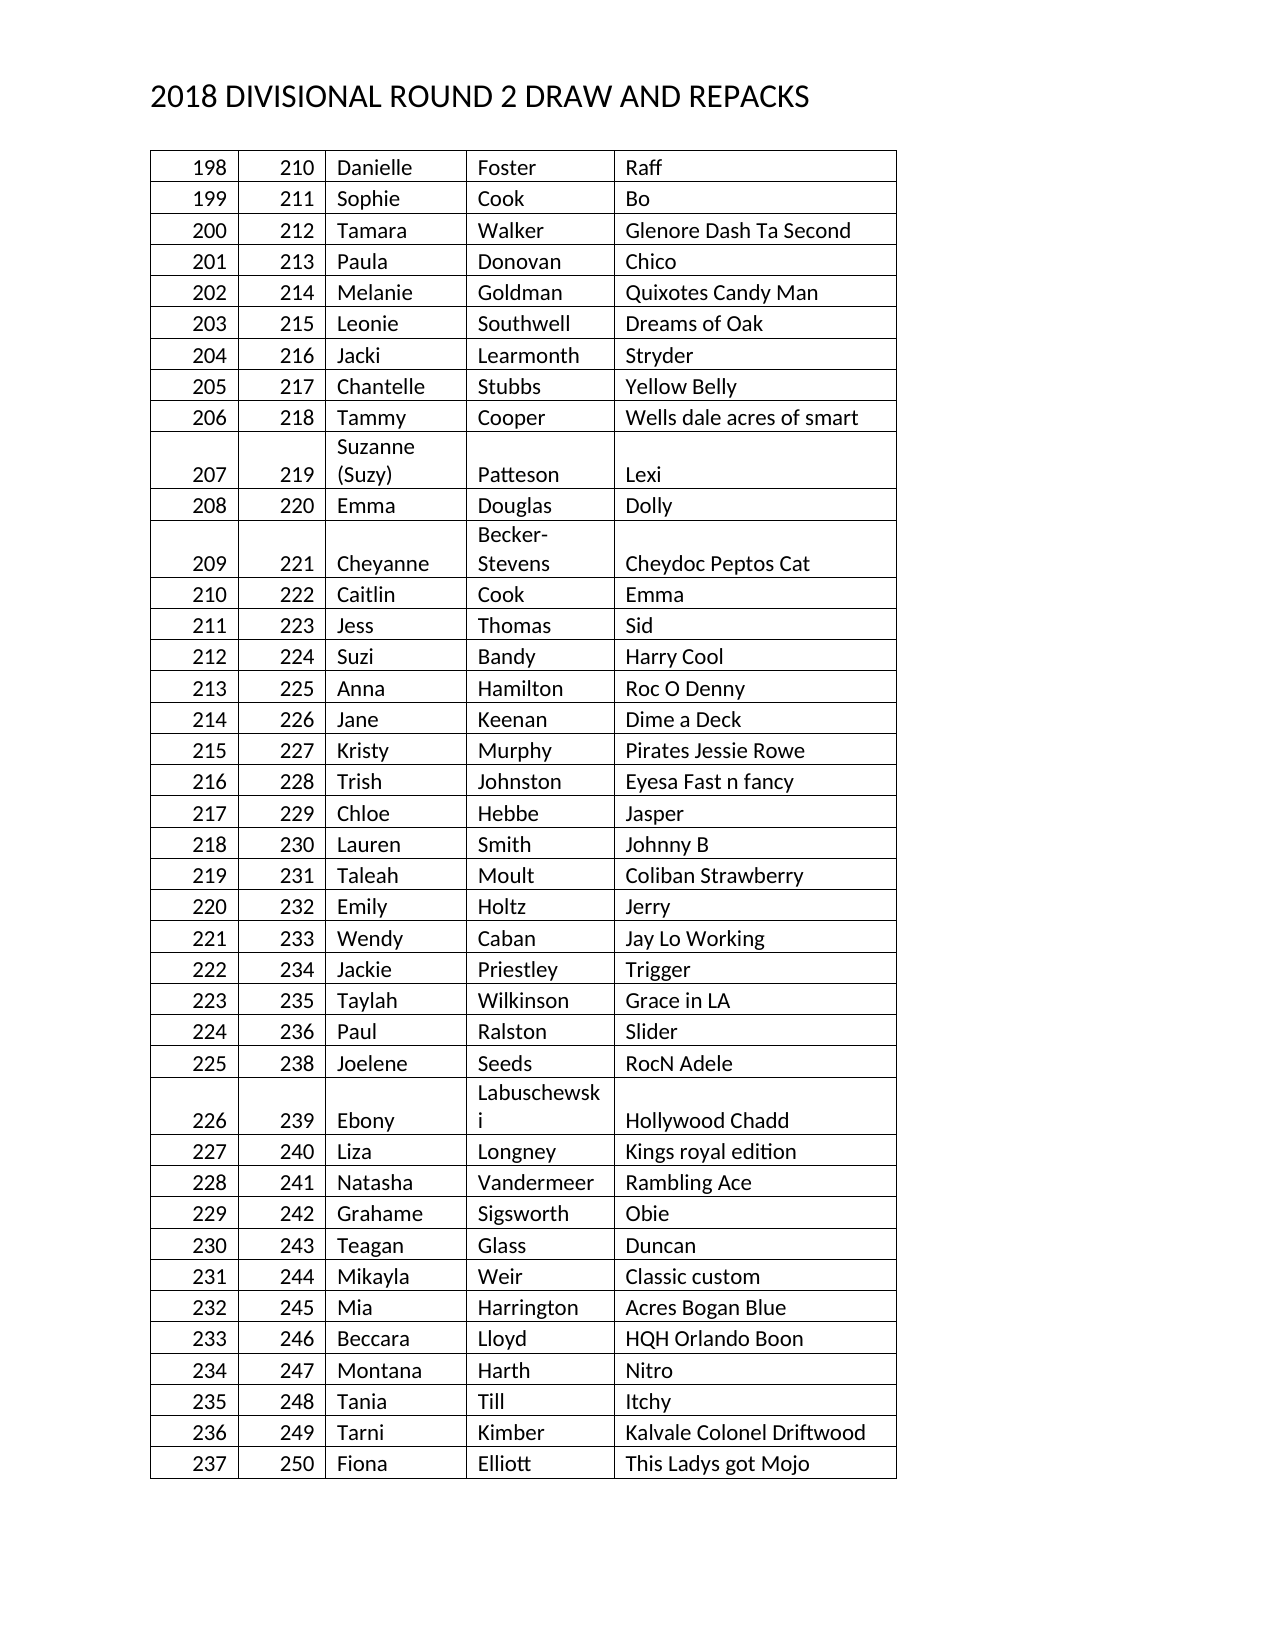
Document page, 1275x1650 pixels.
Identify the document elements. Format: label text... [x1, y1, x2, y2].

table_cell 216 [151, 765, 238, 795]
table_cell Lauren [326, 828, 466, 858]
table_cell Keenan [467, 703, 614, 733]
table_cell 225 [239, 671, 325, 702]
table_cell Jane [326, 703, 466, 733]
table_cell Jackie [326, 953, 466, 983]
table_cell 226 [239, 703, 325, 733]
table_cell Elliott [467, 1447, 614, 1477]
table_cell Quixotes Candy Man [615, 276, 896, 306]
table_cell Coliban Strawberry [615, 859, 896, 889]
table_cell Taleah [326, 859, 466, 889]
table_cell Paula [326, 245, 466, 275]
table_cell Anna [326, 671, 466, 702]
table_cell Suzanne (Suzy) [326, 432, 466, 488]
table_cell This Ladys got Mojo [615, 1447, 896, 1477]
table_cell Chantelle [326, 370, 466, 400]
table_cell Chico [615, 245, 896, 275]
table_cell 225 [151, 1046, 238, 1077]
table_cell 205 [151, 370, 238, 400]
table_cell Jerry [615, 890, 896, 920]
table_cell Slider [615, 1015, 896, 1045]
table_cell 223 [151, 984, 238, 1014]
table_cell Jacki [326, 339, 466, 369]
table_cell 215 [239, 307, 325, 337]
table_cell 233 [239, 921, 325, 952]
table_cell 214 [151, 703, 238, 733]
table_cell 203 [151, 307, 238, 337]
table_cell 227 [151, 1135, 238, 1165]
table_cell 229 [151, 1197, 238, 1227]
table_cell Hamilton [467, 671, 614, 702]
table_cell 222 [239, 578, 325, 608]
table_cell Southwell [467, 307, 614, 337]
table_cell Tamara [326, 214, 466, 244]
table_cell Caitlin [326, 578, 466, 608]
table_cell Raff [615, 151, 896, 181]
table_cell Glass [467, 1229, 614, 1259]
table_cell Sophie [326, 182, 466, 212]
table_cell Ralston [467, 1015, 614, 1045]
table_cell 224 [151, 1015, 238, 1045]
table_cell Hebbe [467, 796, 614, 827]
table_cell 215 [151, 734, 238, 764]
table_cell 218 [239, 401, 325, 431]
table_cell 226 [151, 1078, 238, 1134]
table_cell 235 [239, 984, 325, 1014]
table_cell Patteson [467, 432, 614, 488]
table_cell Kimber [467, 1416, 614, 1446]
table_cell Cheydoc Peptos Cat [615, 521, 896, 577]
table_cell Taylah [326, 984, 466, 1014]
table_cell Danielle [326, 151, 466, 181]
table_cell 238 [239, 1046, 325, 1077]
table_cell 213 [239, 245, 325, 275]
table_cell Rambling Ace [615, 1166, 896, 1196]
table_cell Kalvale Colonel Driftwood [615, 1416, 896, 1446]
table_cell Goldman [467, 276, 614, 306]
table_cell 247 [239, 1354, 325, 1384]
table_cell RocN Adele [615, 1046, 896, 1077]
table_cell HQH Orlando Boon [615, 1322, 896, 1352]
table_cell Trigger [615, 953, 896, 983]
table_cell Cheyanne [326, 521, 466, 577]
table_cell Ebony [326, 1078, 466, 1134]
table_cell Labuschewski [467, 1078, 614, 1134]
table_cell Seeds [467, 1046, 614, 1077]
table_cell 199 [151, 182, 238, 212]
table_cell Teagan [326, 1229, 466, 1259]
table_cell 211 [151, 609, 238, 639]
table_cell Melanie [326, 276, 466, 306]
table_cell 230 [239, 828, 325, 858]
table_cell 202 [151, 276, 238, 306]
table_cell 213 [151, 671, 238, 702]
table_cell Cooper [467, 401, 614, 431]
table_cell 200 [151, 214, 238, 244]
table_cell 227 [239, 734, 325, 764]
table_cell Harrington [467, 1291, 614, 1321]
table_cell Donovan [467, 245, 614, 275]
table_cell Murphy [467, 734, 614, 764]
table_cell Lloyd [467, 1322, 614, 1352]
table_cell 228 [151, 1166, 238, 1196]
table_cell Acres Bogan Blue [615, 1291, 896, 1321]
table_cell Learmonth [467, 339, 614, 369]
table_cell 223 [239, 609, 325, 639]
table_cell Caban [467, 921, 614, 952]
table_cell Yellow Belly [615, 370, 896, 400]
table_cell 232 [239, 890, 325, 920]
table_cell 246 [239, 1322, 325, 1352]
table_cell Douglas [467, 489, 614, 519]
table_cell Jasper [615, 796, 896, 827]
table_cell 212 [151, 640, 238, 670]
table_cell 228 [239, 765, 325, 795]
table_cell Stubbs [467, 370, 614, 400]
table_cell Nitro [615, 1354, 896, 1384]
table_cell Classic custom [615, 1260, 896, 1290]
table_cell Priestley [467, 953, 614, 983]
table_cell Trish [326, 765, 466, 795]
table_cell 221 [151, 921, 238, 952]
table_cell 217 [151, 796, 238, 827]
table_cell Emma [615, 578, 896, 608]
table_cell Holtz [467, 890, 614, 920]
table_cell Till [467, 1385, 614, 1415]
table_cell Liza [326, 1135, 466, 1165]
table_cell Suzi [326, 640, 466, 670]
table_cell Joelene [326, 1046, 466, 1077]
table_cell 222 [151, 953, 238, 983]
table_cell Montana [326, 1354, 466, 1384]
table_cell Fiona [326, 1447, 466, 1477]
table_cell 236 [239, 1015, 325, 1045]
table_cell Tania [326, 1385, 466, 1415]
table_cell 234 [239, 953, 325, 983]
table_cell Johnny B [615, 828, 896, 858]
table_cell Beccara [326, 1322, 466, 1352]
table_cell 208 [151, 489, 238, 519]
table_cell Tarni [326, 1416, 466, 1446]
table_cell 233 [151, 1322, 238, 1352]
table_cell 237 [151, 1447, 238, 1477]
table_cell Chloe [326, 796, 466, 827]
table_cell Wendy [326, 921, 466, 952]
table_cell 211 [239, 182, 325, 212]
table_cell 206 [151, 401, 238, 431]
table_cell 250 [239, 1447, 325, 1477]
table_cell 249 [239, 1416, 325, 1446]
table_cell Tammy [326, 401, 466, 431]
table_cell 219 [239, 432, 325, 488]
table_cell 231 [239, 859, 325, 889]
table_cell Walker [467, 214, 614, 244]
table_cell 244 [239, 1260, 325, 1290]
table_cell Wilkinson [467, 984, 614, 1014]
table_cell 219 [151, 859, 238, 889]
table_cell Harry Cool [615, 640, 896, 670]
table_cell Kristy [326, 734, 466, 764]
table_cell Dolly [615, 489, 896, 519]
table_cell Pirates Jessie Rowe [615, 734, 896, 764]
table_cell 221 [239, 521, 325, 577]
table_cell 218 [151, 828, 238, 858]
table_cell Duncan [615, 1229, 896, 1259]
table_cell 239 [239, 1078, 325, 1134]
table_cell 204 [151, 339, 238, 369]
table_cell Glenore Dash Ta Second [615, 214, 896, 244]
table_cell Jay Lo Working [615, 921, 896, 952]
table_cell Eyesa Fast n fancy [615, 765, 896, 795]
table_cell 236 [151, 1416, 238, 1446]
table_cell 234 [151, 1354, 238, 1384]
table_cell 220 [151, 890, 238, 920]
table_cell Dime a Deck [615, 703, 896, 733]
table_cell Bo [615, 182, 896, 212]
table_cell 232 [151, 1291, 238, 1321]
table_cell 210 [151, 578, 238, 608]
table_cell Harth [467, 1354, 614, 1384]
table_cell Cook [467, 578, 614, 608]
table_cell 240 [239, 1135, 325, 1165]
table_cell Longney [467, 1135, 614, 1165]
table_cell Hollywood Chadd [615, 1078, 896, 1134]
table_cell Grace in LA [615, 984, 896, 1014]
table_cell Obie [615, 1197, 896, 1227]
table_cell Thomas [467, 609, 614, 639]
table_cell Cook [467, 182, 614, 212]
table_cell Natasha [326, 1166, 466, 1196]
table_cell Moult [467, 859, 614, 889]
table_cell 231 [151, 1260, 238, 1290]
table_cell 212 [239, 214, 325, 244]
table_cell Mia [326, 1291, 466, 1321]
table_cell 207 [151, 432, 238, 488]
table_cell Becker-Stevens [467, 521, 614, 577]
table_cell Sid [615, 609, 896, 639]
table_cell Smith [467, 828, 614, 858]
table_cell 198 [151, 151, 238, 181]
table_cell Itchy [615, 1385, 896, 1415]
table_cell Sigsworth [467, 1197, 614, 1227]
table_cell Foster [467, 151, 614, 181]
table_cell Grahame [326, 1197, 466, 1227]
table_cell Wells dale acres of smart [615, 401, 896, 431]
table_cell Bandy [467, 640, 614, 670]
table_cell Paul [326, 1015, 466, 1045]
table_cell 214 [239, 276, 325, 306]
table_cell 241 [239, 1166, 325, 1196]
table_cell Vandermeer [467, 1166, 614, 1196]
table_cell 209 [151, 521, 238, 577]
table_cell Emma [326, 489, 466, 519]
table_cell Lexi [615, 432, 896, 488]
table_cell 201 [151, 245, 238, 275]
table_cell 230 [151, 1229, 238, 1259]
table_cell Dreams of Oak [615, 307, 896, 337]
table_cell 248 [239, 1385, 325, 1415]
table_cell 235 [151, 1385, 238, 1415]
table_cell Johnston [467, 765, 614, 795]
table_cell 229 [239, 796, 325, 827]
table_cell Weir [467, 1260, 614, 1290]
table_cell Leonie [326, 307, 466, 337]
table_cell Roc O Denny [615, 671, 896, 702]
table_cell 243 [239, 1229, 325, 1259]
table_cell Stryder [615, 339, 896, 369]
table_cell 245 [239, 1291, 325, 1321]
table_cell 216 [239, 339, 325, 369]
table_cell Jess [326, 609, 466, 639]
table_cell 210 [239, 151, 325, 181]
table_cell 242 [239, 1197, 325, 1227]
table_cell Emily [326, 890, 466, 920]
table_cell 220 [239, 489, 325, 519]
table_cell Kings royal edition [615, 1135, 896, 1165]
table_cell 217 [239, 370, 325, 400]
table_cell Mikayla [326, 1260, 466, 1290]
table_cell 224 [239, 640, 325, 670]
